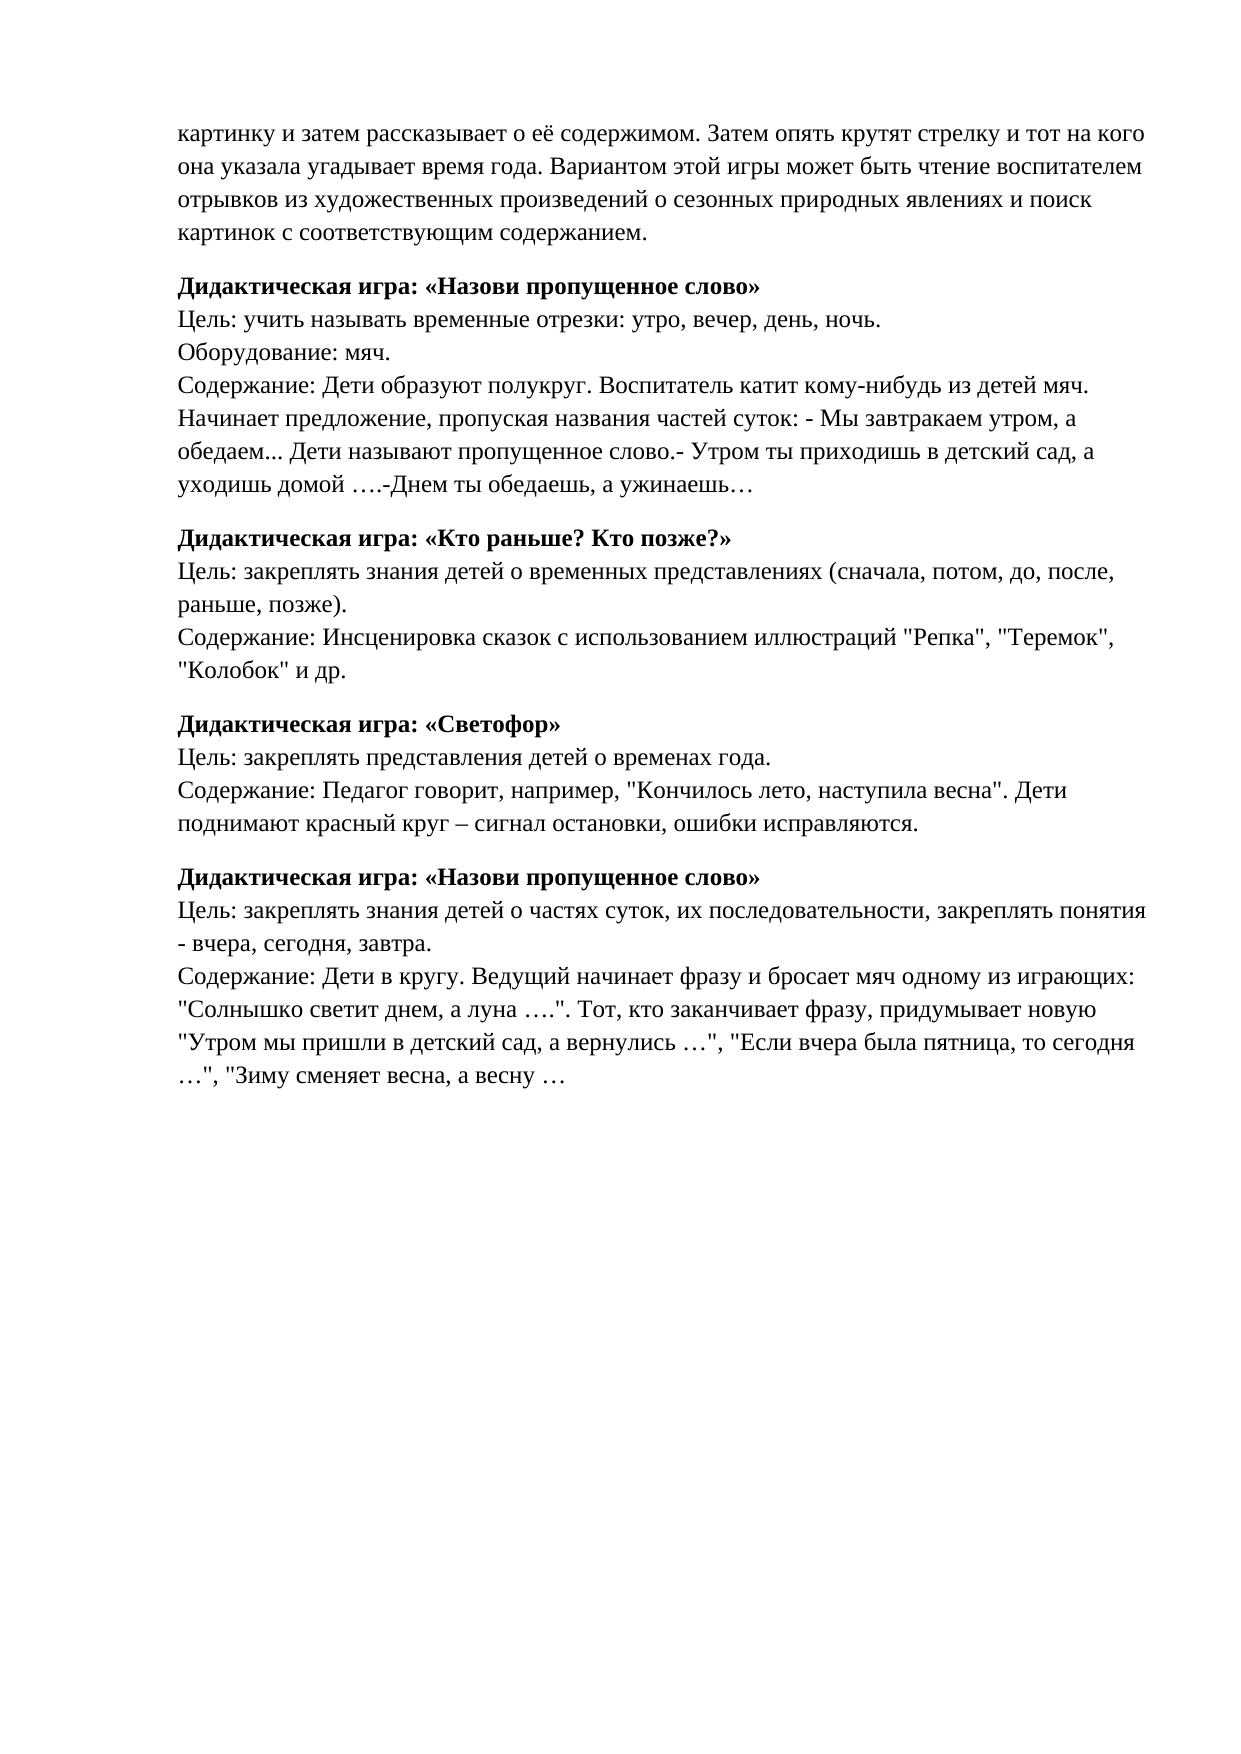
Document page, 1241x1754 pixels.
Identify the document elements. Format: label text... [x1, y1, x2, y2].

text Дидактическая игра: «Назови пропущенное слово» Цель: закреплять знания детей о частях суток, их последовательности, закреплять понятия - вчера, сегодня, завтра. Содержание: Дети в кругу. Ведущий начинает фразу и бросает мяч одному из играющих: "Солнышко светит днем, а луна ….". Тот, кто заканчивает фразу, придумывает новую "Утром мы пришли в детский сад, а вернулись …", "Если вчера была пятница, то сегодня …", "Зиму сменяет весна, а весну … [177, 862, 1152, 1089]
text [177, 118, 1152, 246]
text Дидактическая игра: «Светофор» Цель: закреплять представления детей о временах года. Содержание: Педагог говорит, например, "Кончилось лето, наступила весна". Дети поднимают красный круг – сигнал остановки, ошибки исправляются. [177, 709, 1152, 837]
text Дидактическая игра: «Кто раньше? Кто позже?» Цель: закреплять знания детей о временных представлениях (сначала, потом, до, после, раньше, позже). Содержание: Инсценировка сказок с использованием иллюстраций "Репка", "Теремок", "Колобок" и др. [177, 523, 1152, 684]
text Дидактическая игра: «Назови пропущенное слово» Цель: учить называть временные отрезки: утро, вечер, день, ночь. Оборудование: мяч. Содержание: Дети образуют полукруг. Воспитатель катит кому-нибудь из детей мяч. Начинает предложение, пропуская названия частей суток: - Мы завтракаем утром, а обедаем... Дети называют пропущенное слово.- Утром ты приходишь в детский сад, а уходишь домой ….-Днем ты обедаешь, а ужинаешь… [177, 271, 1152, 498]
